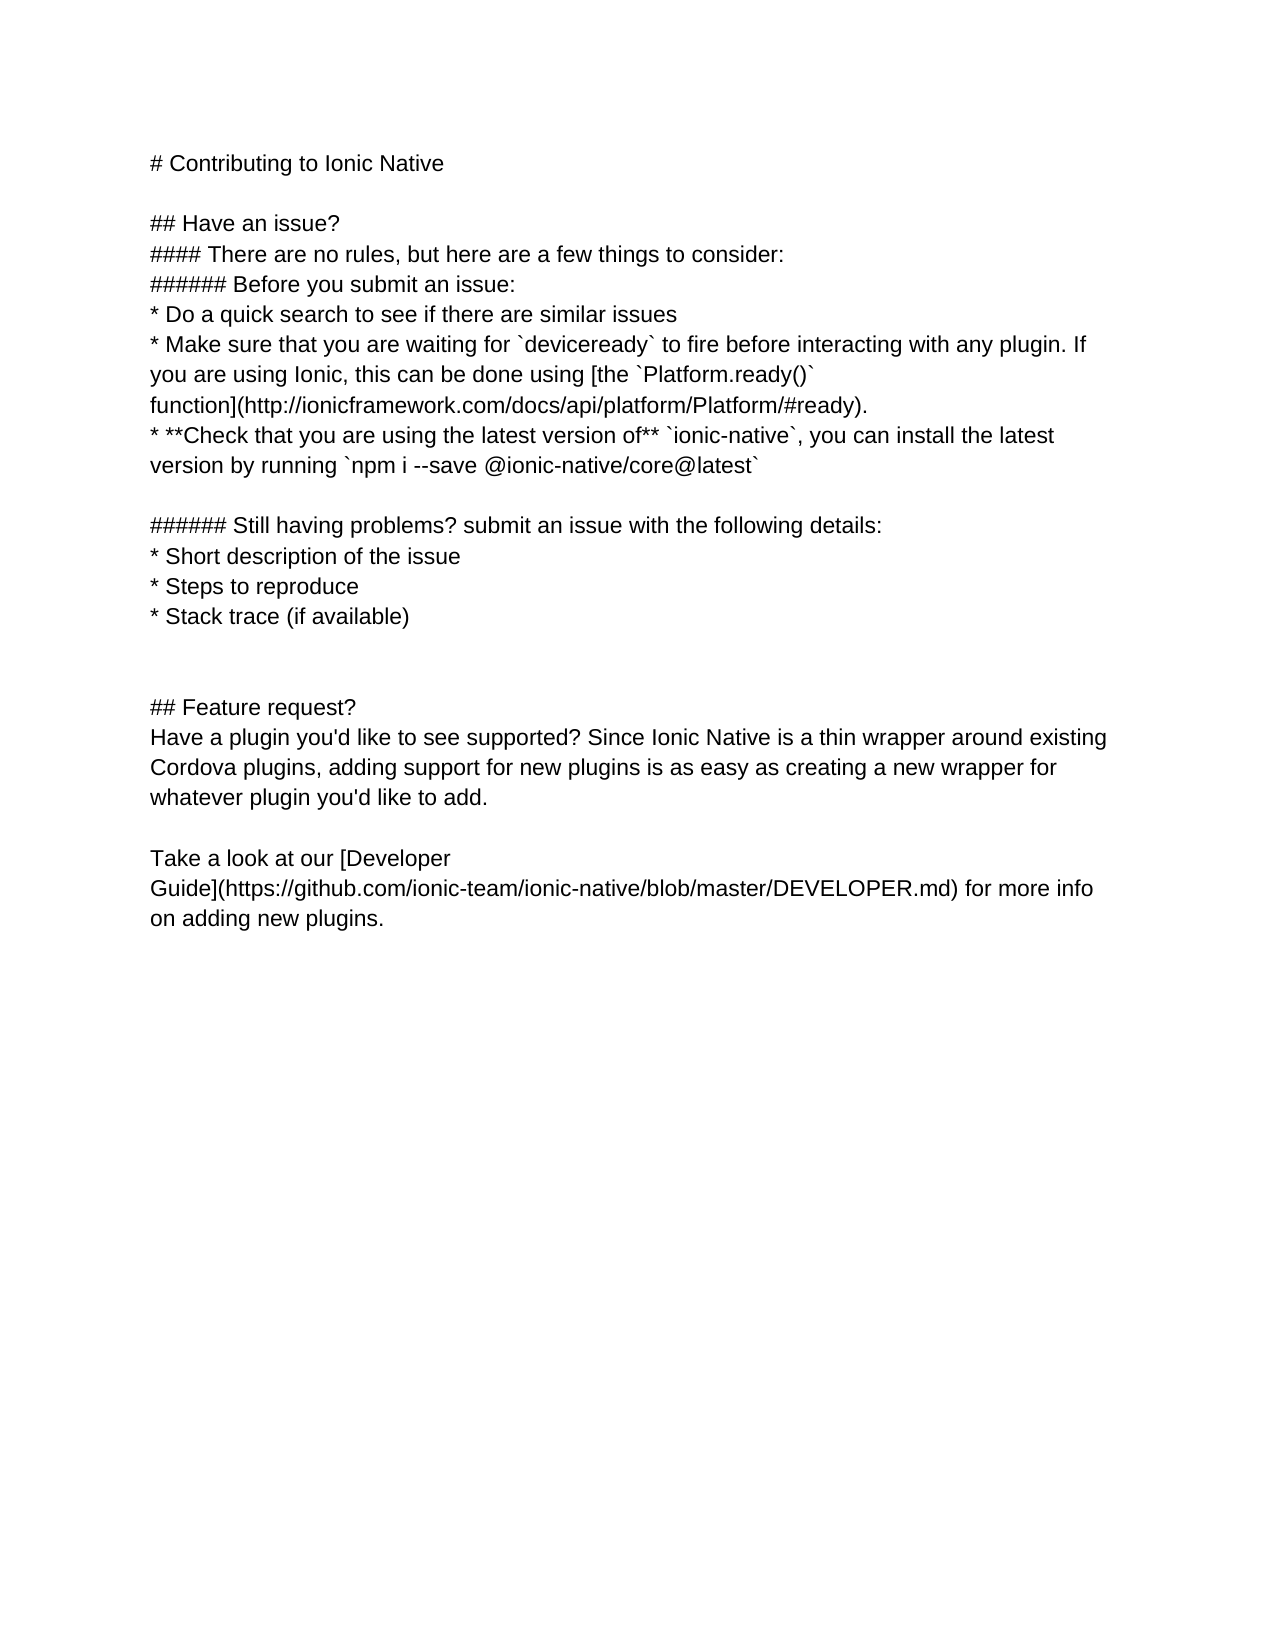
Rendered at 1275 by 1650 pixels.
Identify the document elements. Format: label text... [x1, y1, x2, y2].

text # Contributing to Ionic Native [150, 150, 1125, 176]
text * Stack trace (if available) [150, 603, 1125, 629]
text ## Have an issue? [150, 210, 1125, 237]
text * Short description of the issue [150, 543, 1125, 569]
text * Do a quick search to see if there are similar issues [150, 301, 1125, 327]
text * Steps to reproduce [150, 573, 1125, 599]
text * Make sure that you are waiting for `deviceready` to fire before interacting with any plugin. If you are using Ionic, this can be done using [the `Platform.ready()` function](http://ionicframework.com/docs/api/platform/Platform/#ready). [150, 331, 1125, 418]
text * **Check that you are using the latest version of** `ionic-native`, you can install the latest version by running `npm i --save @ionic-native/core@latest` [150, 422, 1125, 478]
text Take a look at our [Developer Guide](https://github.com/ionic-team/ionic-native/blob/master/DEVELOPER.md) for more info on adding new plugins. [150, 845, 1125, 932]
text ###### Still having problems? submit an issue with the following details: [150, 512, 1125, 539]
text #### There are no rules, but here are a few things to consider: [150, 241, 1125, 267]
text ###### Before you submit an issue: [150, 271, 1125, 297]
text ## Feature request? [150, 694, 1125, 720]
text Have a plugin you'd like to see supported? Since Ionic Native is a thin wrapper around existing Cordova plugins, adding support for new plugins is as easy as creating a new wrapper for whatever plugin you'd like to add. [150, 724, 1125, 811]
